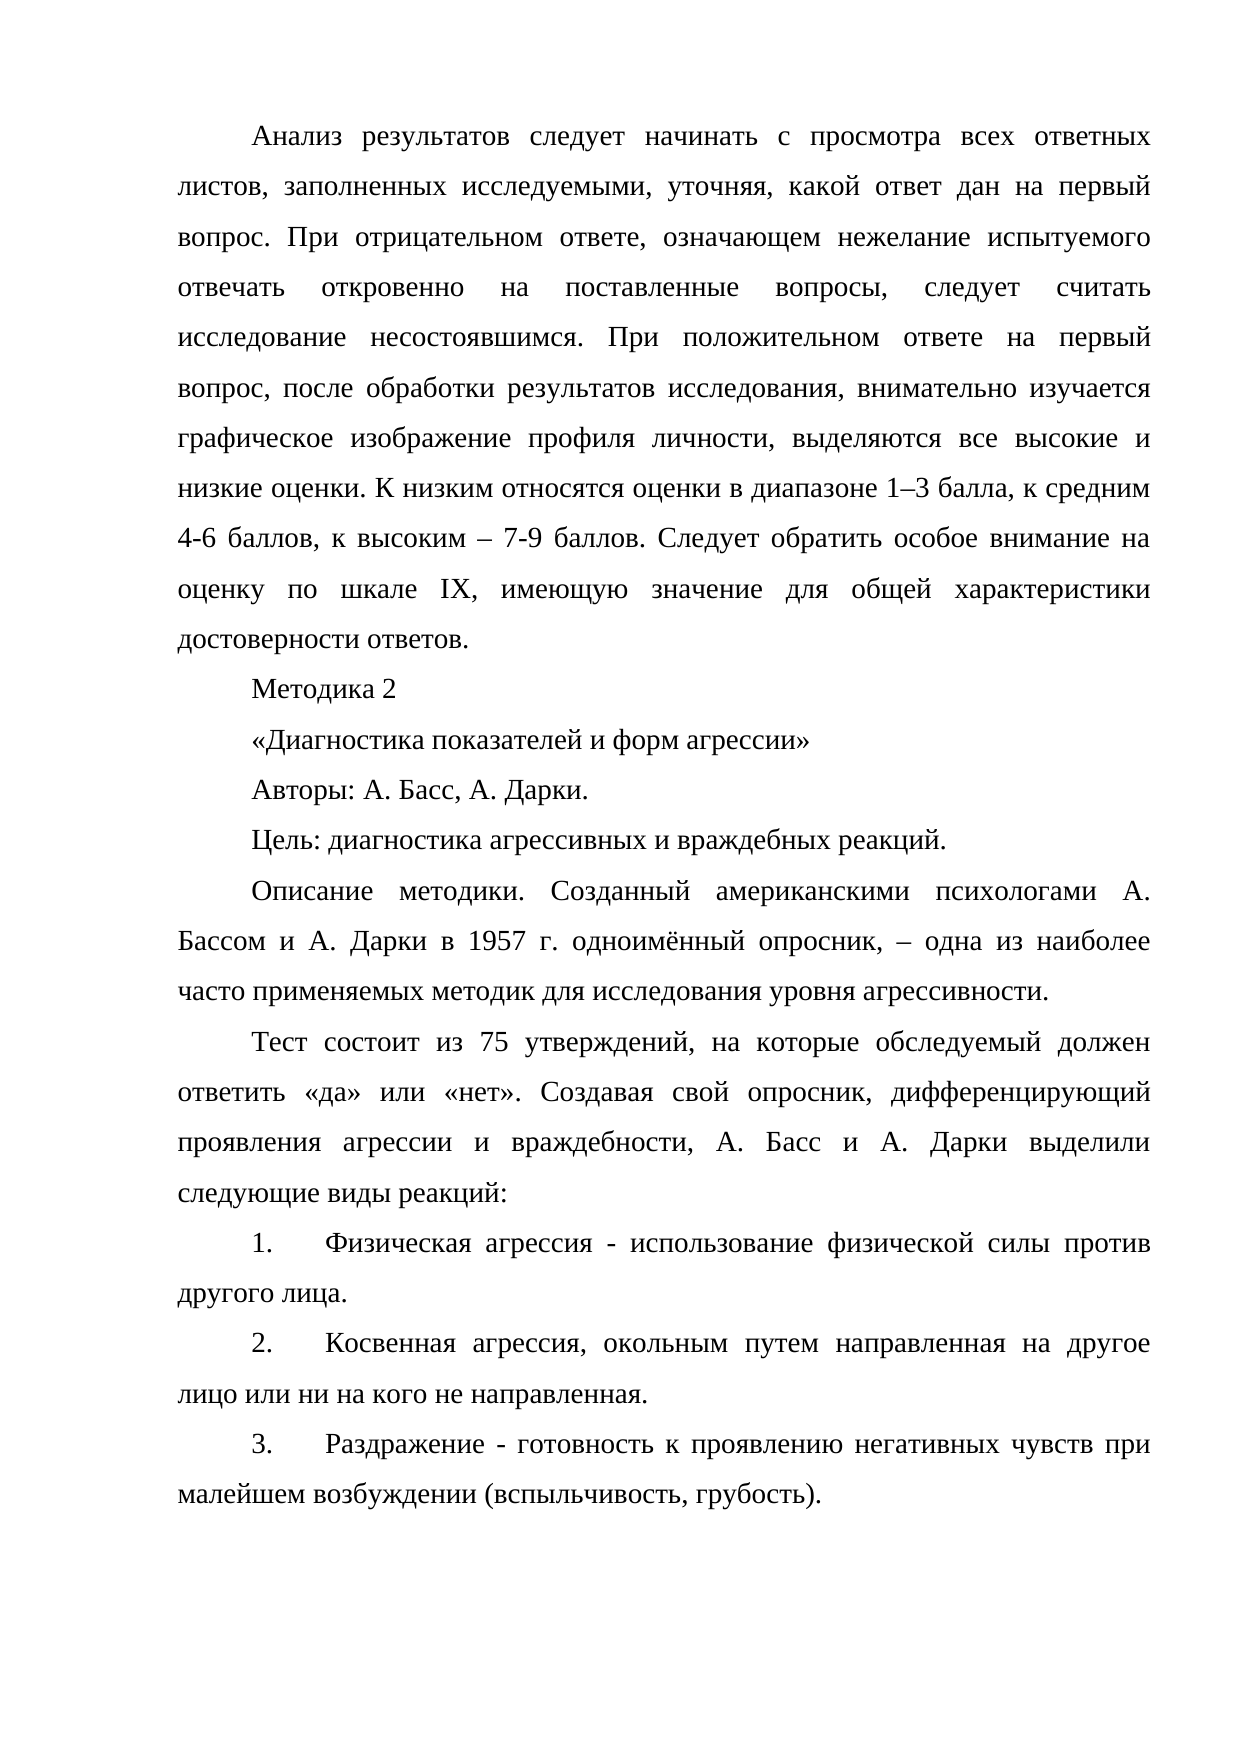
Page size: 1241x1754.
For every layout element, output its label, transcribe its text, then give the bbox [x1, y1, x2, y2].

text Описание методики. Созданный американскими психологами А. Бассом и А. Дарки в 1957 г. одноимённый опросник, – одна из наиболее часто применяемых методик для исследования уровня агрессивности. [177, 873, 1152, 1007]
text «Диагностика показателей и форм агрессии» [177, 722, 1152, 755]
text Методика 2 [177, 672, 1152, 705]
list Косвенная агрессия, окольным путем направленная на другое лицо или ни на кого не направленная. [177, 1326, 1152, 1409]
text Анализ результатов следует начинать с просмотра всех ответных листов, заполненных исследуемыми, уточняя, какой ответ дан на первый вопрос. При отрицательном ответе, означающем нежелание испытуемого отвечать откровенно на поставленные вопросы, следует считать исследование несостоявшимся. При положительном ответе на первый вопрос, после обработки результатов исследования, внимательно изучается графическое изображение профиля личности, выделяются все высокие и низкие оценки. К низким относятся оценки в диапазоне 1–3 балла, к средним 4-6 баллов, к высоким – 7-9 баллов. Следует обратить особое внимание на оценку по шкале IX, имеющую значение для общей характеристики достоверности ответов. [177, 118, 1152, 655]
text Цель: диагностика агрессивных и враждебных реакций. [177, 822, 1152, 856]
text Авторы: А. Басс, А. Дарки. [177, 772, 1152, 806]
list Физическая агрессия - использование физической силы против другого лица. [177, 1225, 1152, 1309]
text Тест состоит из 75 утверждений, на которые обследуемый должен ответить «да» или «нет». Создавая свой опросник, дифференцирующий проявления агрессии и враждебности, А. Басс и А. Дарки выделили следующие виды реакций: [177, 1024, 1152, 1208]
list Раздражение - готовность к проявлению негативных чувств при малейшем возбуждении (вспыльчивость, грубость). [177, 1426, 1152, 1510]
